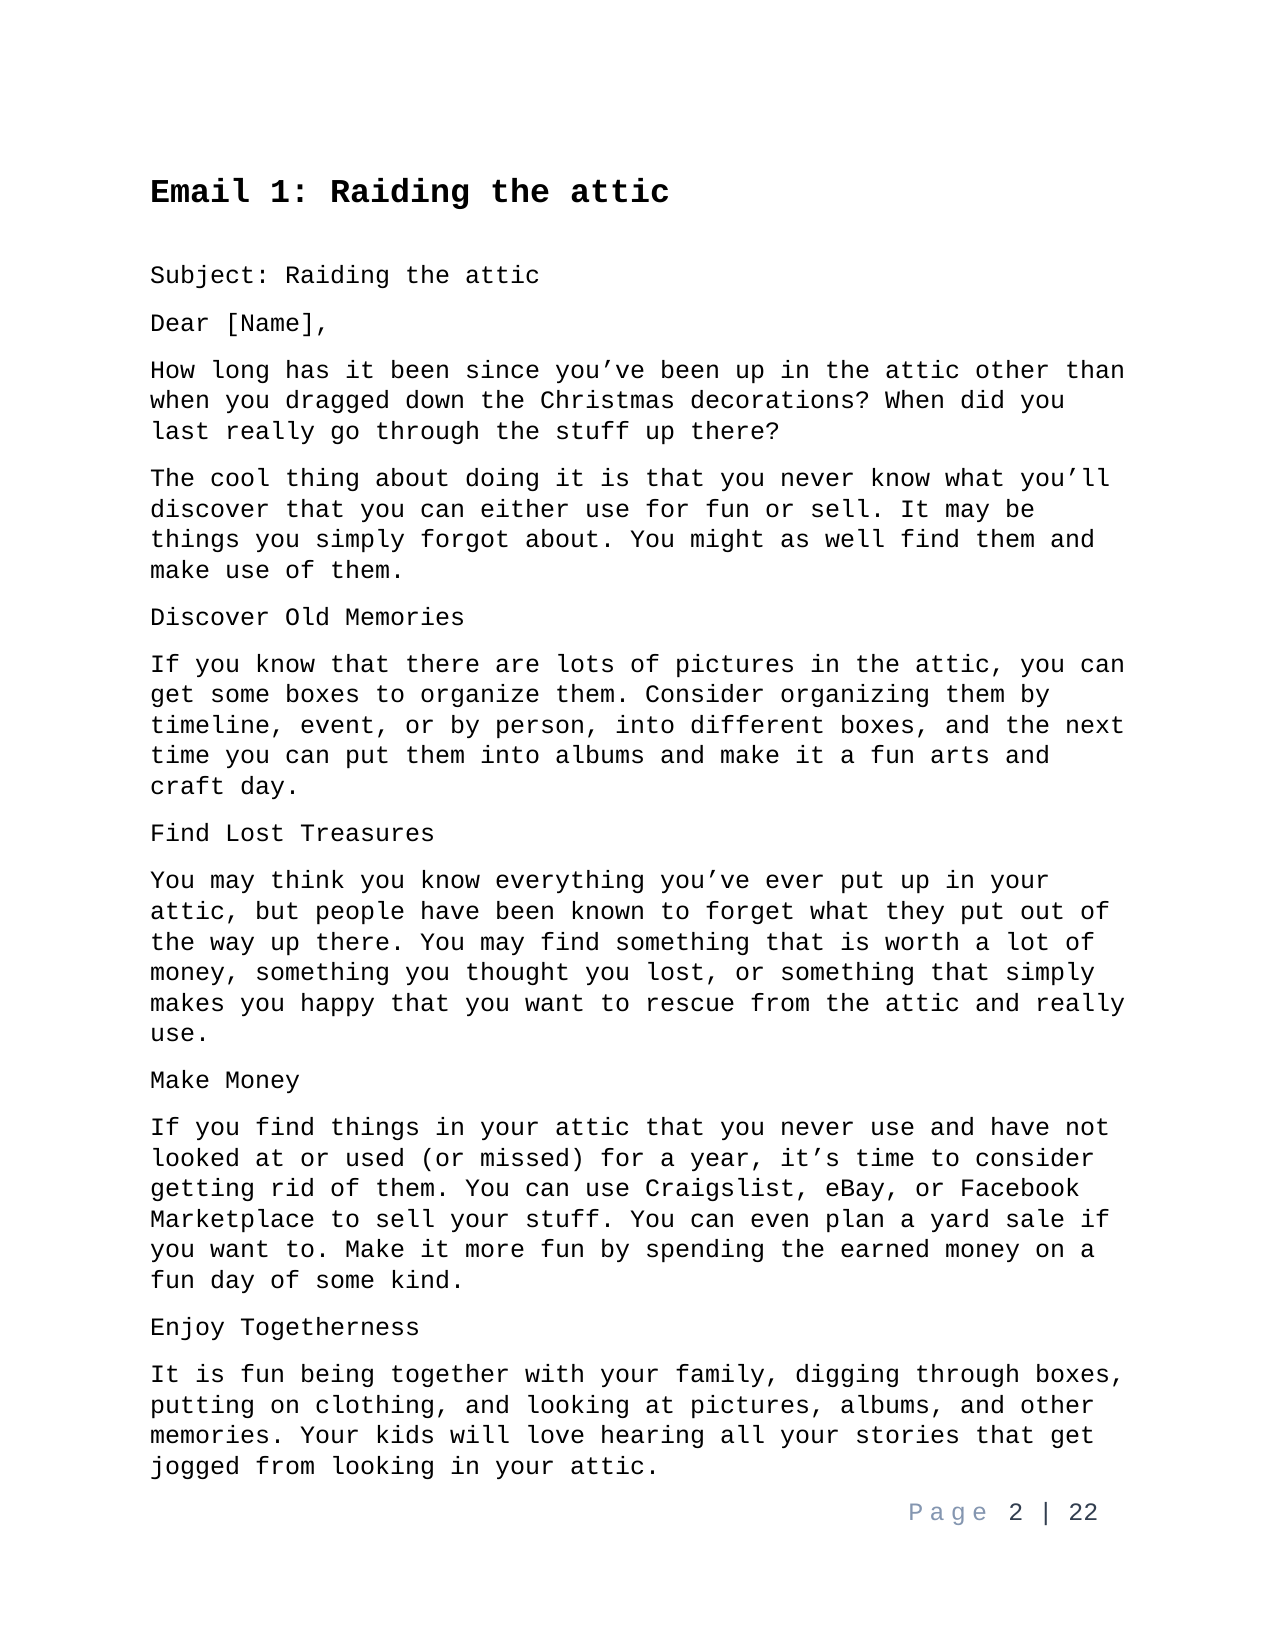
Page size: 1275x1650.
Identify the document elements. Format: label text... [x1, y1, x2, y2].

text Discover Old Memories [150, 604, 1125, 633]
text If you know that there are lots of pictures in the attic, you can get some boxes to organize them. Consider organizing them by timeline, event, or by person, into different boxes, and the next time you can put them into albums and make it a fun arts and craft day. [150, 652, 1125, 802]
text The cool thing about doing it is that you never know what you’ll discover that you can either use for fun or sell. It may be things you simply forgot about. You might as well find them and make use of them. [150, 466, 1125, 586]
text It is fun being together with your family, digging through boxes, putting on clothing, and looking at pictures, albums, and other memories. Your kids will love hearing all your stories that get jogged from looking in your attic. [150, 1362, 1125, 1482]
text Make Money [150, 1068, 1125, 1096]
text Subject: Raiding the attic [150, 263, 1125, 291]
subtitle Email 1: Raiding the attic [150, 175, 1125, 213]
text Enjoy Togetherness [150, 1315, 1125, 1343]
text You may think you know everything you’ve ever put up in your attic, but people have been known to forget what they put out of the way up there. You may find something that is worth a lot of money, something you thought you lost, or something that simply makes you happy that you want to rescue from the attic and really use. [150, 868, 1125, 1049]
text Dear [Name], [150, 310, 1125, 338]
text Find Lost Treasures [150, 821, 1125, 849]
text How long has it been since you’ve been up in the attic other than when you dragged down the Christmas decorations? When did you last really go through the stuff up there? [150, 357, 1125, 447]
text If you find things in your attic that you never use and have not looked at or used (or missed) for a year, it’s time to consider getting rid of them. You can use Craigslist, eBay, or Facebook Marketplace to sell your stuff. You can even plan a yard sale if you want to. Make it more fun by spending the earned money on a fun day of some kind. [150, 1115, 1125, 1296]
